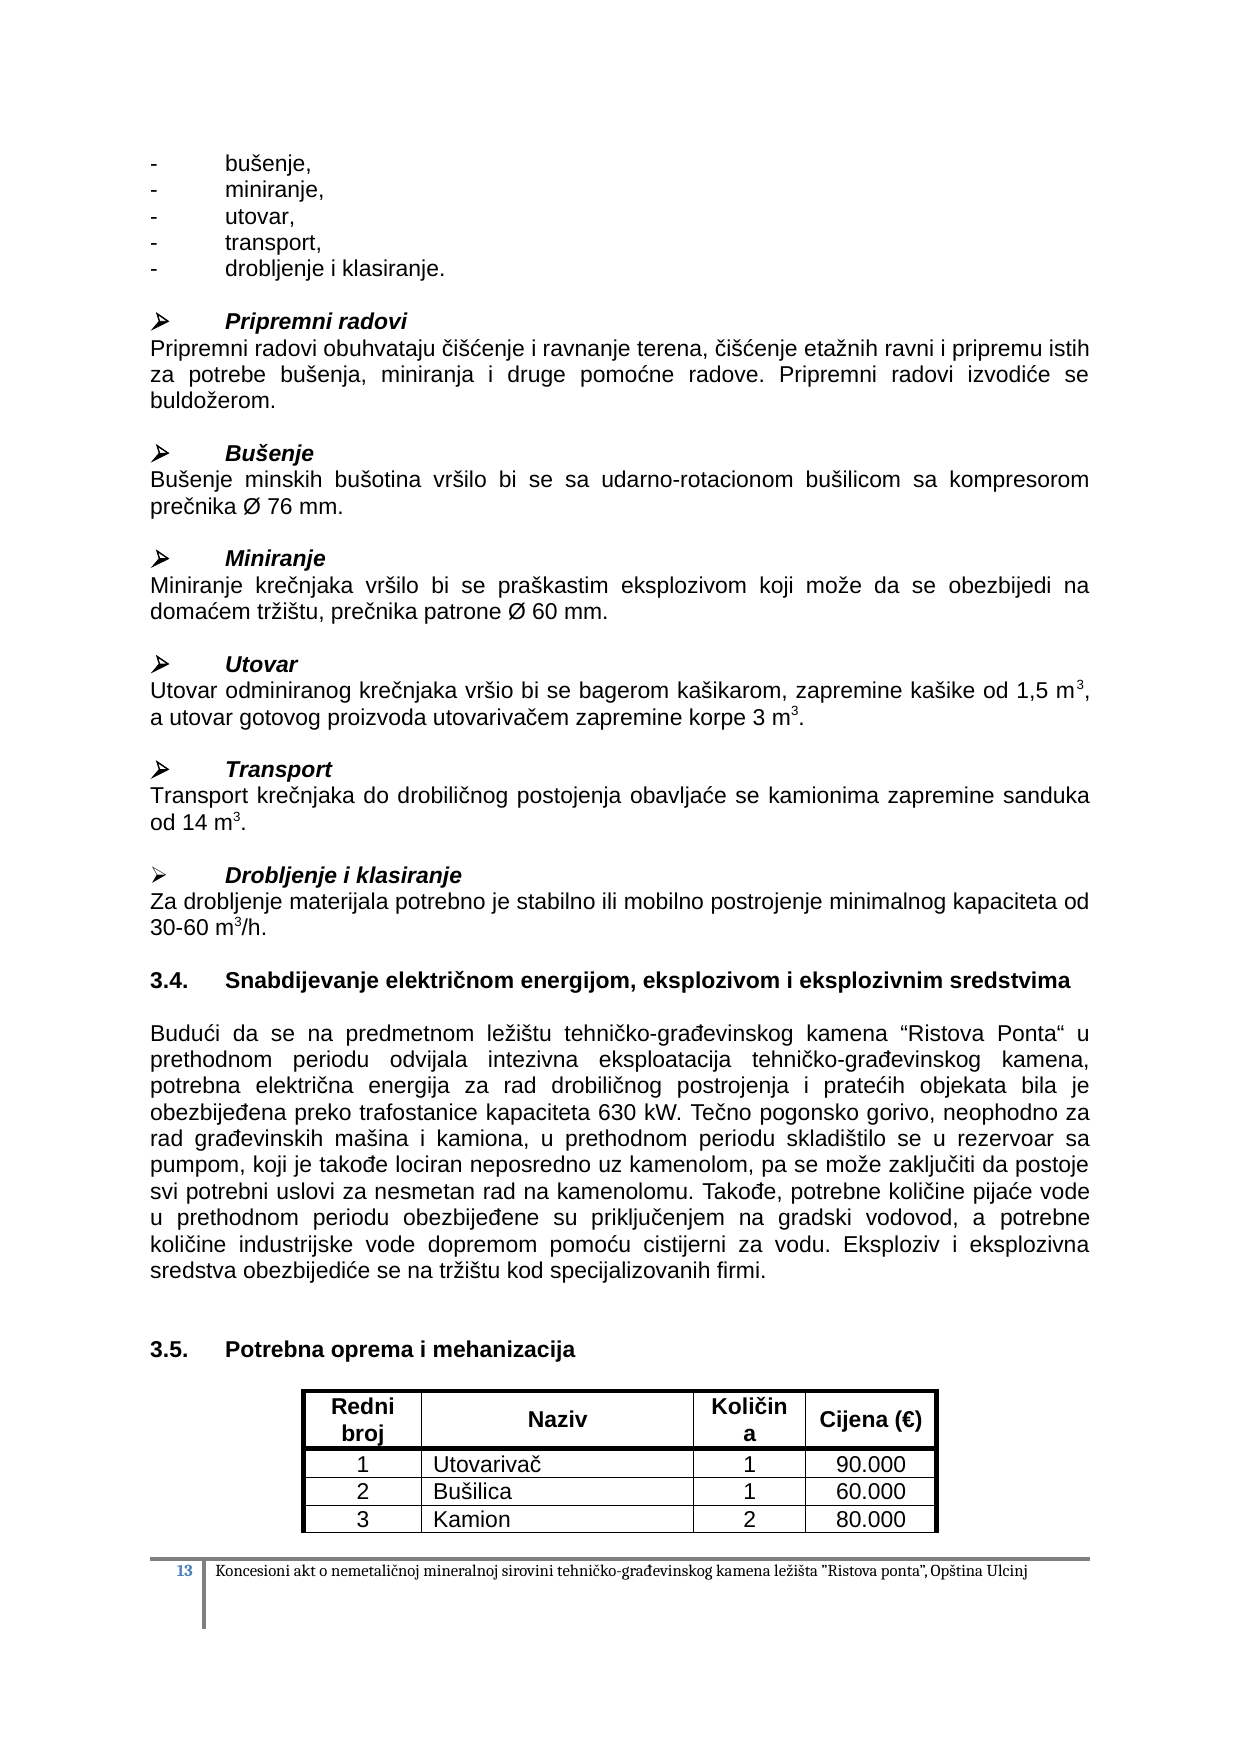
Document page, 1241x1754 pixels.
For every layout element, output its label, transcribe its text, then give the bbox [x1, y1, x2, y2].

table_cell 1 [306, 1451, 421, 1477]
list miniranje, [150, 176, 1090, 203]
list Miniranje [150, 545, 1090, 572]
table_cell 80.000 [806, 1506, 934, 1532]
table_cell 2 [694, 1506, 805, 1532]
table_cell 2 [306, 1478, 421, 1504]
table_cell 1 [694, 1451, 805, 1477]
table_cell Kamion [422, 1506, 693, 1532]
text Transport krečnjaka do drobiličnog postojenja obavljaće se kamionima zapremine sanduka od 14 m3. [150, 782, 1090, 835]
list Pripremni radovi [150, 308, 1090, 334]
text Miniranje krečnjaka vršilo bi se praškastim eksplozivom koji može da se obezbijedi na domaćem tržištu, prečnika patrone Ø 60 mm. [150, 572, 1090, 624]
table_header Cijena (€) [806, 1393, 934, 1446]
table_cell 3 [306, 1506, 421, 1532]
list Drobljenje i klasiranje [150, 862, 1090, 888]
text Utovar odminiranog krečnjaka vršio bi se bagerom kašikarom, zapremine kašike od 1,5 m3, a utovar gotovog proizvoda utovarivačem zapremine korpe 3 m3. [150, 677, 1090, 730]
text Pripremni radovi obuhvataju čišćenje i ravnanje terena, čišćenje etažnih ravni i pripremu istih za potrebe bušenja, miniranja i druge pomoćne radove. Pripremni radovi izvodiće se buldožerom. [150, 334, 1090, 413]
table_header Redni broj [306, 1393, 421, 1446]
list utovar, [150, 203, 1090, 229]
text Bušenje minskih bušotina vršilo bi se sa udarno-rotacionom bušilicom sa kompresorom prečnika Ø 76 mm. [150, 466, 1090, 519]
subtitle Potrebna oprema i mehanizacija [150, 1336, 1090, 1362]
list bušenje, [150, 150, 1090, 176]
table_cell Bušilica [422, 1478, 693, 1504]
table_cell 60.000 [806, 1478, 934, 1504]
list Utovar [150, 651, 1090, 677]
table_cell 90.000 [806, 1451, 934, 1477]
table_cell Utovarivač [422, 1451, 693, 1477]
list transport, [150, 229, 1090, 255]
text Budući da se na predmetnom ležištu tehničko-građevinskog kamena “Ristova Ponta“ u prethodnom periodu odvijala intezivna eksploatacija tehničko-građevinskog kamena, potrebna električna energija za rad drobiličnog postrojenja i pratećih objekata bila je obezbijeđena preko trafostanice kapaciteta 630 kW. Tečno pogonsko gorivo, neophodno za rad građevinskih mašina i kamiona, u prethodnom periodu skladištilo se u rezervoar sa pumpom, koji je takođe lociran neposredno uz kamenolom, pa se može zaključiti da postoje svi potrebni uslovi za nesmetan rad na kamenolomu. Takođe, potrebne količine pijaće vode u prethodnom periodu obezbijeđene su priključenjem na gradski vodovod, a potrebne količine industrijske vode dopremom pomoću cistijerni za vodu. Eksploziv i eksplozivna sredstva obezbijediće se na tržištu kod specijalizovanih firmi. [150, 1020, 1090, 1283]
table_header Naziv [422, 1393, 693, 1446]
table_cell 1 [694, 1478, 805, 1504]
subtitle Snabdijevanje električnom energijom, eksplozivom i eksplozivnim sredstvima [150, 967, 1090, 993]
text Za drobljenje materijala potrebno je stabilno ili mobilno postrojenje minimalnog kapaciteta od 30-60 m3/h. [150, 888, 1090, 941]
list drobljenje i klasiranje. [150, 255, 1090, 282]
table_header Količina [694, 1393, 805, 1446]
list Transport [150, 756, 1090, 782]
list Bušenje [150, 440, 1090, 466]
